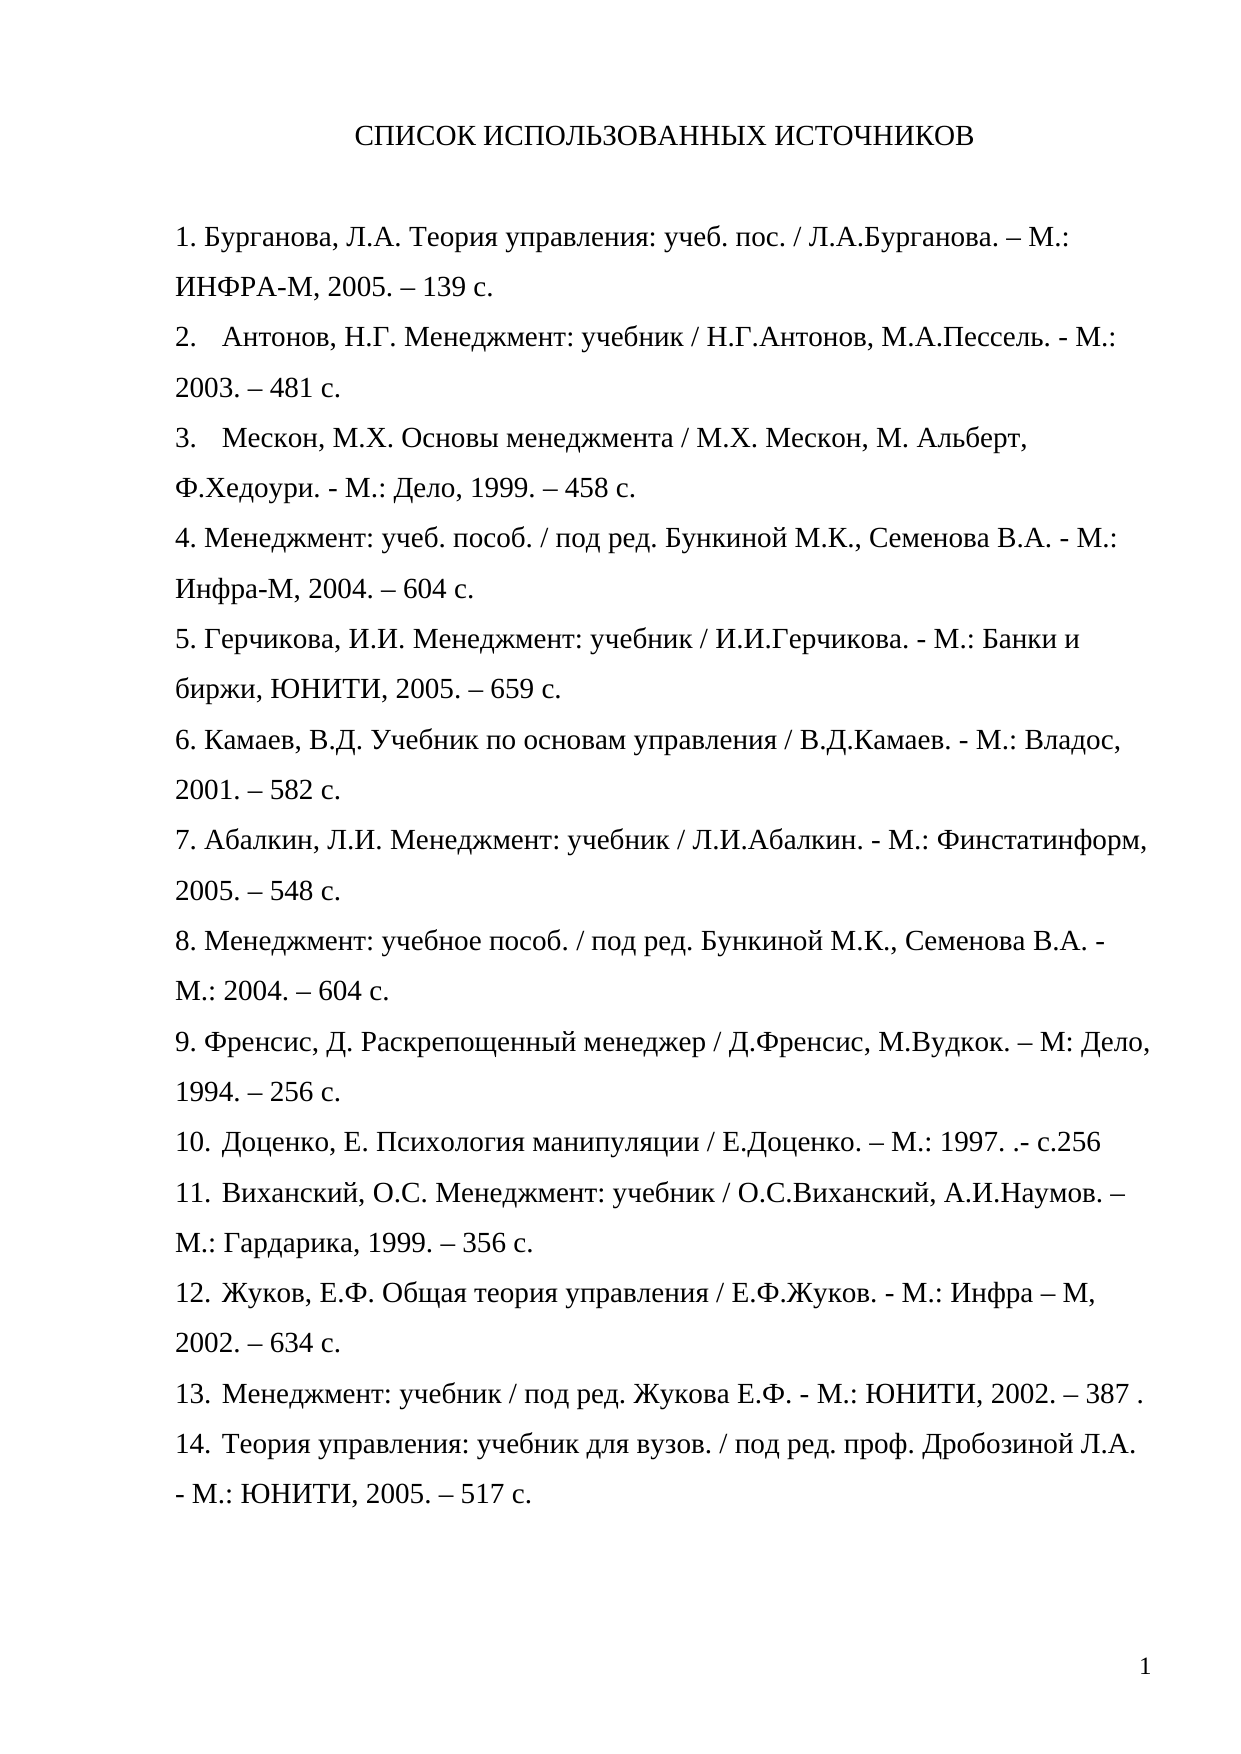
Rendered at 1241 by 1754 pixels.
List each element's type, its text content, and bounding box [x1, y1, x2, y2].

text 5. Герчикова, И.И. Менеджмент: учебник / И.И.Герчикова. - М.: Банки и биржи, ЮНИТИ, 2005. – 659 с. [175, 621, 1152, 705]
text СПИСОК ИСПОЛЬЗОВАННЫХ ИСТОЧНИКОВ [177, 118, 1152, 152]
text 3. Мескон, М.Х. Основы менеджмента / М.Х. Мескон, М. Альберт, Ф.Хедоури. - М.: Дело, 1999. – 458 с. [175, 420, 1152, 504]
text 2. Антонов, Н.Г. Менеджмент: учебник / Н.Г.Антонов, М.А.Пессель. - М.: 2003. – 481 с. [175, 319, 1152, 403]
text 1. Бурганова, Л.А. Теория управления: учеб. пос. / Л.А.Бурганова. – М.: ИНФРА-М, 2005. – 139 с. [175, 219, 1152, 303]
text 4. Менеджмент: учеб. пособ. / под ред. Бункиной М.К., Семенова В.А. - М.: Инфра-М, 2004. – 604 с. [175, 521, 1152, 604]
text 8. Менеджмент: учебное пособ. / под ред. Бункиной М.К., Семенова В.А. - М.: 2004. – 604 с. [175, 923, 1152, 1007]
text 9. Френсис, Д. Раскрепощенный менеджер / Д.Френсис, М.Вудкок. – М: Дело, 1994. – 256 с. [175, 1024, 1152, 1108]
text 13. Менеджмент: учебник / под ред. Жукова Е.Ф. - М.: ЮНИТИ, 2002. – 387 . [175, 1376, 1152, 1409]
text 10. Доценко, Е. Психология манипуляции / Е.Доценко. – М.: 1997. .- c.256 [175, 1124, 1152, 1158]
text 7. Абалкин, Л.И. Менеджмент: учебник / Л.И.Абалкин. - М.: Финстатинформ, 2005. – 548 с. [175, 822, 1152, 906]
text 11. Виханский, О.С. Менеджмент: учебник / О.С.Виханский, А.И.Наумов. – М.: Гардарика, 1999. – 356 с. [175, 1175, 1152, 1258]
text 14. Теория управления: учебник для вузов. / под ред. проф. Дробозиной Л.А. - М.: ЮНИТИ, 2005. – 517 с. [175, 1426, 1152, 1510]
text 6. Камаев, В.Д. Учебник по основам управления / В.Д.Камаев. - М.: Владос, 2001. – 582 с. [175, 722, 1152, 806]
text 12. Жуков, Е.Ф. Общая теория управления / Е.Ф.Жуков. - М.: Инфра – М, 2002. – 634 с. [175, 1275, 1152, 1359]
